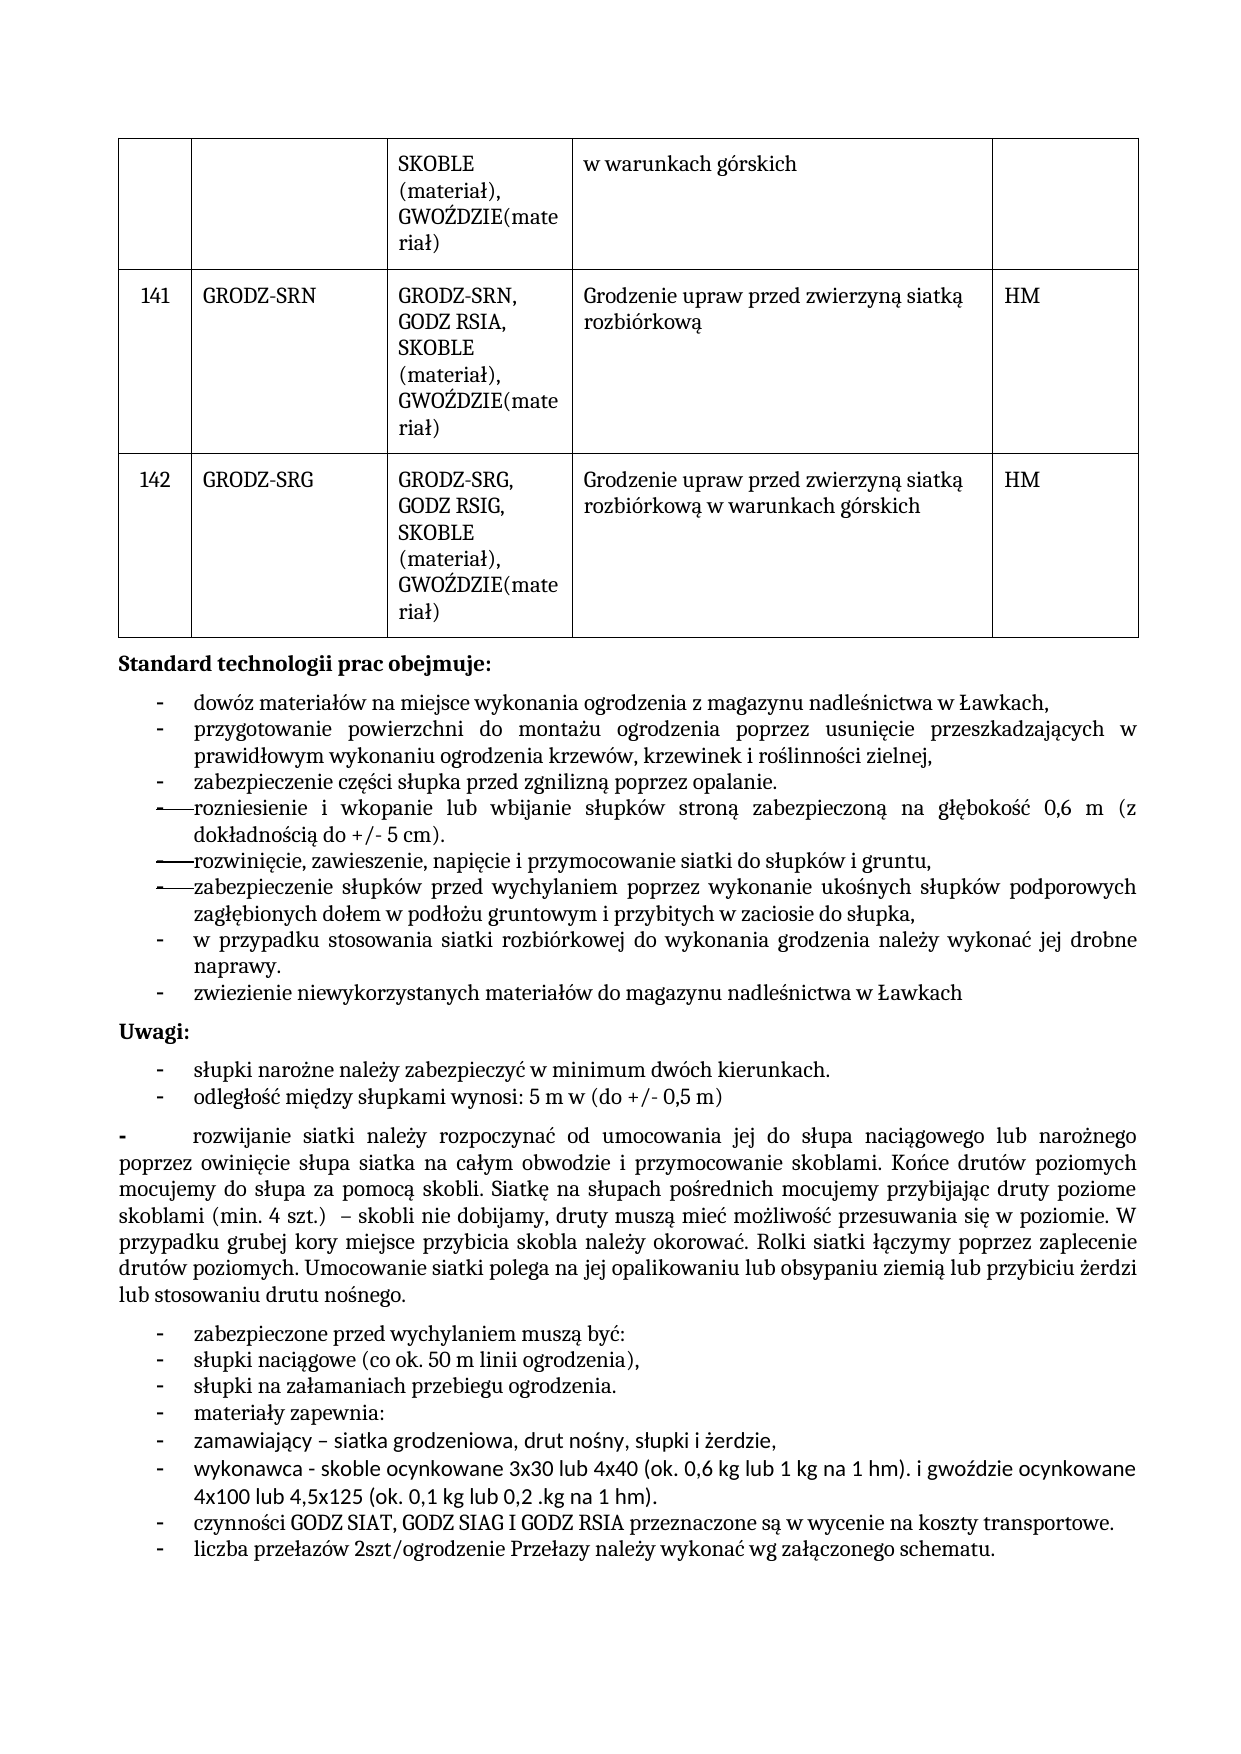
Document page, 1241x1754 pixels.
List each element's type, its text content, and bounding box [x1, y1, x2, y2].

list rozwijanie siatki należy rozpoczynać od umocowania jej do słupa naciągowego lub narożnego poprzez owinięcie słupa siatka na całym obwodzie i przymocowanie skoblami. Końce drutów poziomych mocujemy do słupa za pomocą skobli. Siatkę na słupach pośrednich mocujemy przybijając druty poziome skoblami (min. 4 szt.) – skobli nie dobijamy, druty muszą mieć możliwość przesuwania się w poziomie. W przypadku grubej kory miejsce przybicia skobla należy okorować. Rolki siatki łączymy poprzez zaplecenie drutów poziomych. Umocowanie siatki polega na jej opalikowaniu lub obsypaniu ziemią lub przybiciu żerdzi lub stosowaniu drutu nośnego. [119, 1122, 1138, 1308]
text Uwagi: [119, 1018, 1138, 1045]
list zamawiający – siatka grodzeniowa, drut nośny, słupki i żerdzie, [156, 1426, 1138, 1454]
list w przypadku stosowania siatki rozbiórkowej do wykonania grodzenia należy wykonać jej drobne naprawy. [156, 927, 1138, 979]
list odległość między słupkami wynosi: 5 m w (do +/- 0,5 m) [156, 1084, 1138, 1110]
list słupki na załamaniach przebiegu ogrodzenia. [156, 1373, 1138, 1399]
list przygotowanie powierzchni do montażu ogrodzenia poprzez usunięcie przeszkadzających w prawidłowym wykonaniu ogrodzenia krzewów, krzewinek i roślinności zielnej, [156, 716, 1138, 769]
list materiały zapewnia: [156, 1399, 1138, 1426]
list słupki narożne należy zabezpieczyć w minimum dwóch kierunkach. [156, 1057, 1138, 1084]
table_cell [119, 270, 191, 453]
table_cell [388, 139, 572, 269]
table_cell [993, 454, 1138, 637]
list dowóz materiałów na miejsce wykonania ogrodzenia z magazynu nadleśnictwa w Ławkach, [156, 690, 1138, 716]
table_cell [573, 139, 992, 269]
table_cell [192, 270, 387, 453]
list zabezpieczenie części słupka przed zgnilizną poprzez opalanie. [156, 769, 1138, 795]
list zwiezienie niewykorzystanych materiałów do magazynu nadleśnictwa w Ławkach [156, 979, 1138, 1006]
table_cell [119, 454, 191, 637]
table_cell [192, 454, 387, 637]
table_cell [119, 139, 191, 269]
list rozwinięcie, zawieszenie, napięcie i przymocowanie siatki do słupków i gruntu, [156, 848, 1138, 874]
list zabezpieczone przed wychylaniem muszą być: [156, 1320, 1138, 1347]
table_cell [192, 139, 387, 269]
list słupki naciągowe (co ok. 50 m linii ogrodzenia), [156, 1347, 1138, 1373]
list liczba przełazów 2szt/ogrodzenie Przełazy należy wykonać wg załączonego schematu. [156, 1536, 1138, 1562]
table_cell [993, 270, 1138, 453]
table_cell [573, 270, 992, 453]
list wykonawca - skoble ocynkowane 3x30 lub 4x40 (ok. 0,6 kg lub 1 kg na 1 hm). i gwoździe ocynkowane 4x100 lub 4,5x125 (ok. 0,1 kg lub 0,2 .kg na 1 hm). [156, 1454, 1138, 1510]
text Standard technologii prac obejmuje: [119, 651, 1138, 677]
list czynności GODZ SIAT, GODZ SIAG I GODZ RSIA przeznaczone są w wycenie na koszty transportowe. [156, 1510, 1138, 1536]
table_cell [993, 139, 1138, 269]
list zabezpieczenie słupków przed wychylaniem poprzez wykonanie ukośnych słupków podporowych zagłębionych dołem w podłożu gruntowym i przybitych w zaciosie do słupka, [156, 874, 1138, 927]
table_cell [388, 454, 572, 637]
list rozniesienie i wkopanie lub wbijanie słupków stroną zabezpieczoną na głębokość 0,6 m (z dokładnością do +/- 5 cm). [156, 795, 1138, 848]
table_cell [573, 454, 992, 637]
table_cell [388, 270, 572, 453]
